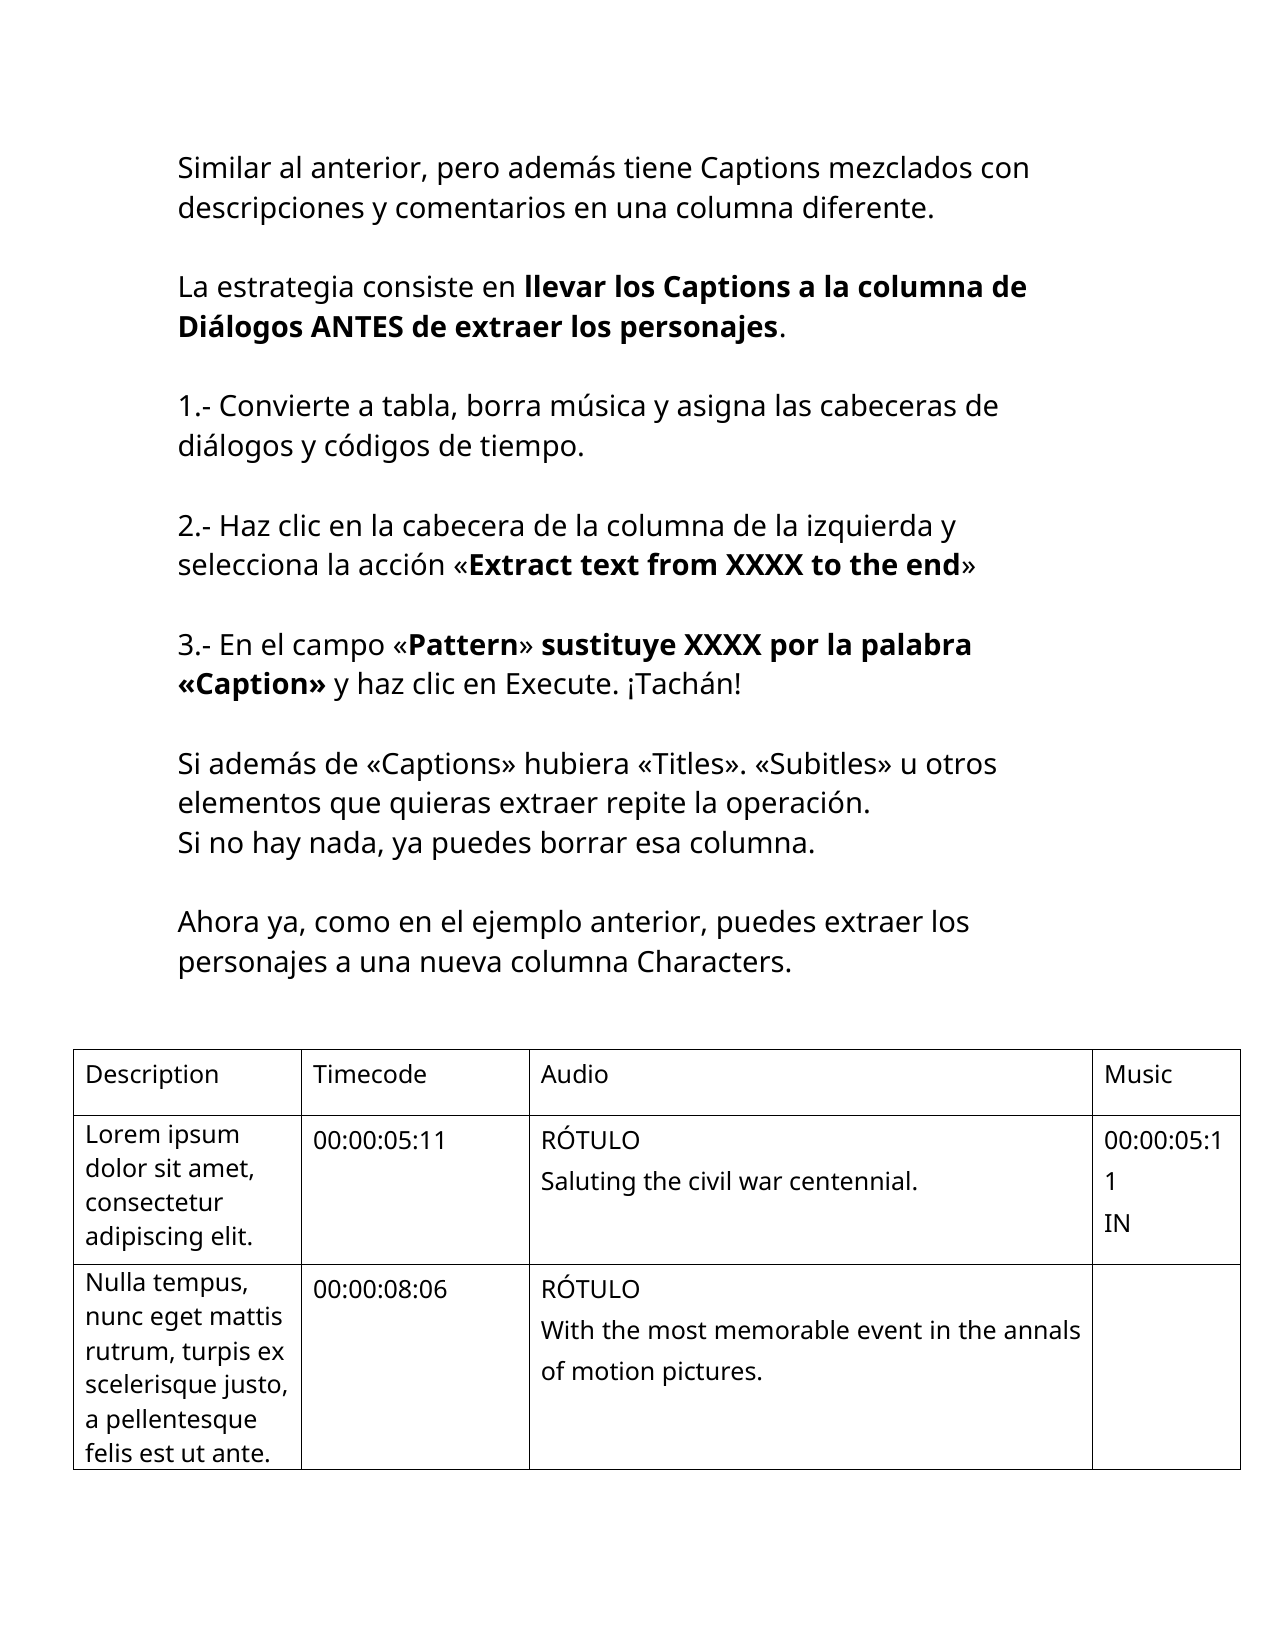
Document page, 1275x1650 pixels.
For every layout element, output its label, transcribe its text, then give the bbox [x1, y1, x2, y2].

text Similar al anterior, pero además tiene Captions mezclados con descripciones y comentarios en una columna diferente. [177, 148, 1098, 227]
table_cell RÓTULO Saluting the civil war centennial. [530, 1116, 1092, 1264]
text La estrategia consiste en llevar los Captions a la columna de Diálogos ANTES de extraer los personajes. [177, 267, 1098, 346]
table_header Description [74, 1050, 301, 1115]
table_cell 00:00:05:11 [302, 1116, 529, 1264]
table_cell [74, 1265, 301, 1469]
table_cell 00:00:05:11 IN [1093, 1116, 1240, 1264]
table_cell [1093, 1265, 1240, 1469]
table_header Timecode [302, 1050, 529, 1115]
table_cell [530, 1265, 1092, 1469]
text 2.- Haz clic en la cabecera de la columna de la izquierda y selecciona la acción «Extract text from XXXX to the end» [177, 505, 1098, 584]
text Si no hay nada, ya puedes borrar esa columna. [177, 822, 1098, 862]
text 3.- En el campo «Pattern» sustituye XXXX por la palabra «Caption» y haz clic en Execute. ¡Tachán! [177, 624, 1098, 703]
text Si además de «Captions» hubiera «Titles». «Subitles» u otros elementos que quieras extraer repite la operación. [177, 743, 1098, 822]
table_cell Lorem ipsum dolor sit amet, consectetur adipiscing elit. [74, 1116, 301, 1264]
table_header Music [1093, 1050, 1240, 1115]
table_cell 00:00:08:06 [302, 1265, 529, 1469]
text 1.- Convierte a tabla, borra música y asigna las cabeceras de diálogos y códigos de tiempo. [177, 386, 1098, 465]
table_header Audio [530, 1050, 1092, 1115]
text Ahora ya, como en el ejemplo anterior, puedes extraer los personajes a una nueva columna Characters. [177, 902, 1098, 981]
